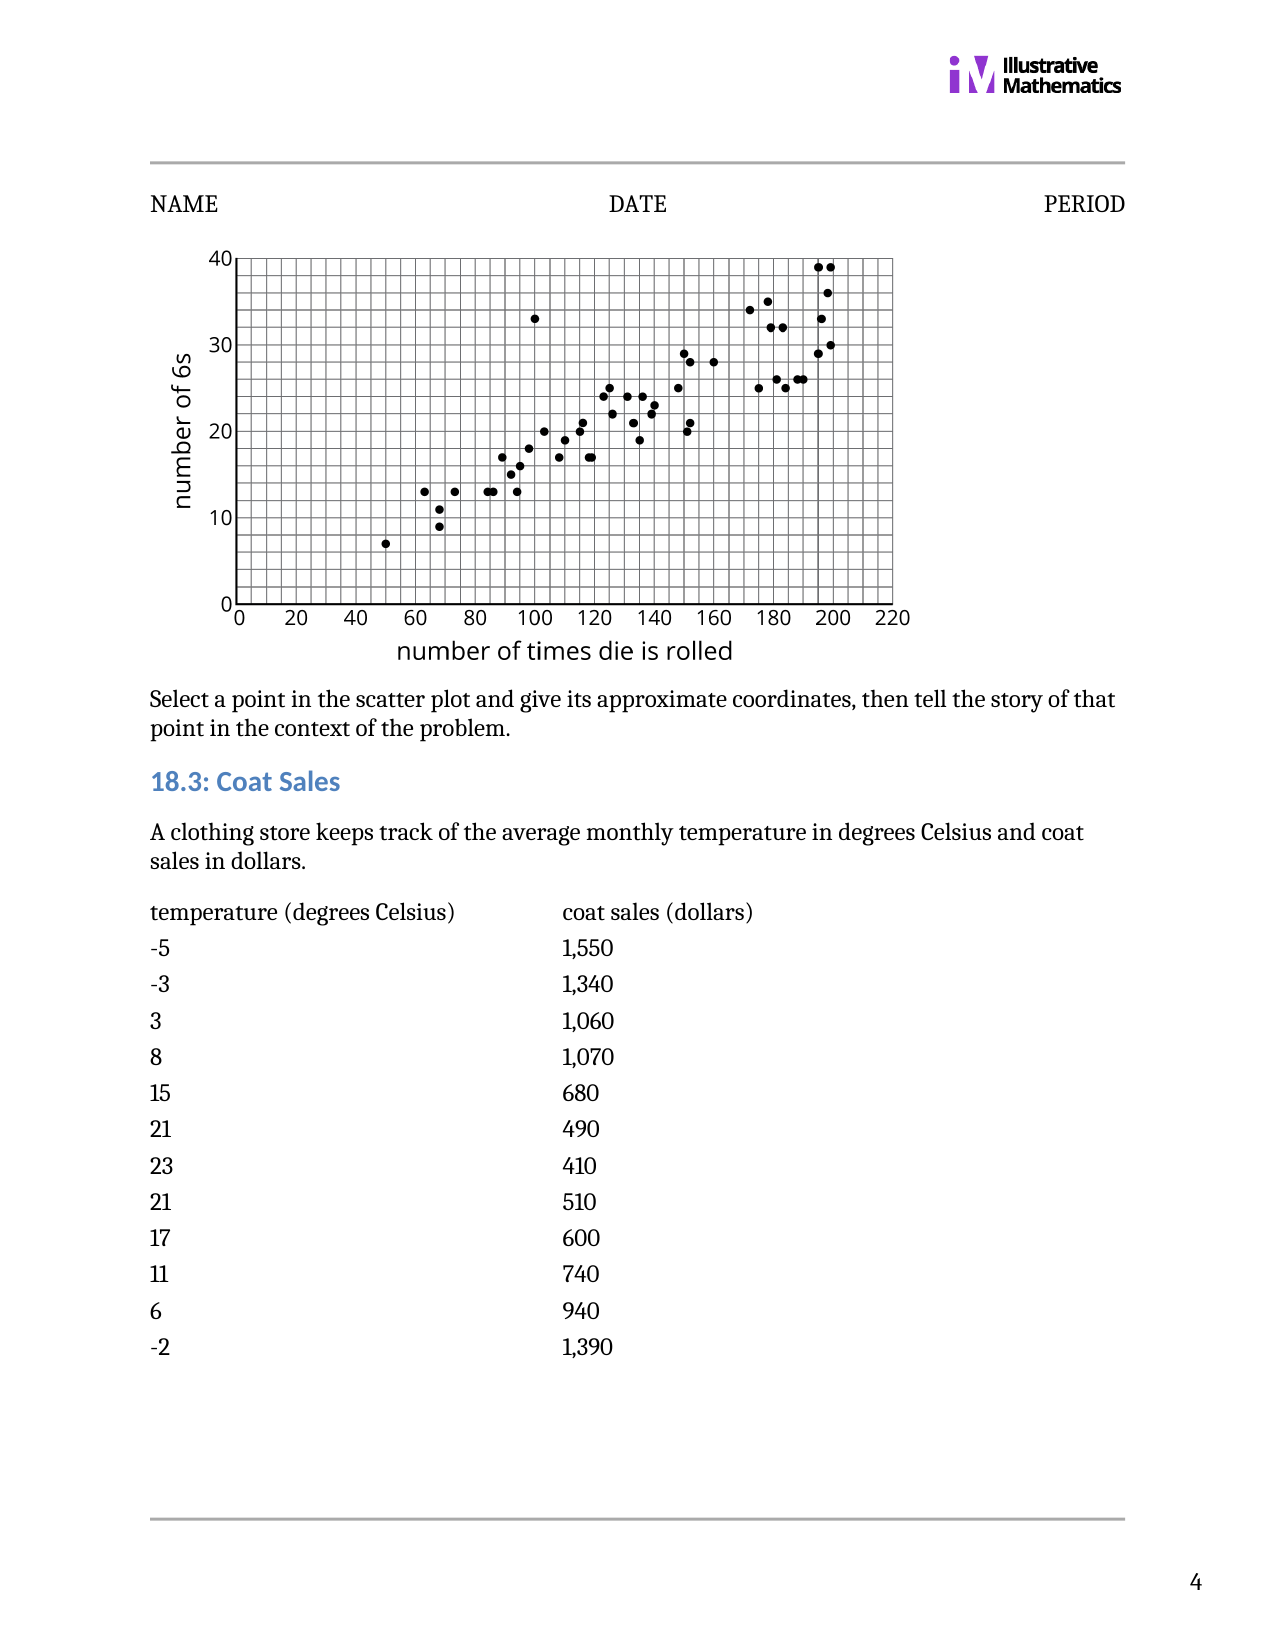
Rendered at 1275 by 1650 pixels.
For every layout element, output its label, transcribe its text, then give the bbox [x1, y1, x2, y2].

table_header coat sales (dollars) [551, 894, 964, 930]
table_cell 1,550 [551, 930, 964, 967]
subtitle 18.3: Coat Sales [150, 763, 1125, 799]
table_cell 23 [139, 1148, 551, 1184]
table_cell 680 [551, 1075, 964, 1112]
table_cell 21 [139, 1184, 551, 1220]
table_cell 1,060 [551, 1003, 964, 1039]
table_cell 8 [139, 1039, 551, 1075]
picture [949, 55, 1121, 93]
table_header temperature (degrees Celsius) [139, 894, 551, 930]
table_cell 21 [139, 1112, 551, 1148]
table_cell 11 [139, 1257, 551, 1293]
table_cell 17 [139, 1220, 551, 1257]
table_cell 740 [551, 1257, 964, 1293]
text A clothing store keeps track of the average monthly temperature in degrees Celsius and coat sales in dollars. [150, 818, 1125, 875]
table_cell 410 [551, 1148, 964, 1184]
table_cell 1,390 [551, 1329, 964, 1365]
table_cell 1,340 [551, 967, 964, 1003]
table_cell -3 [139, 967, 551, 1003]
text Select a point in the scatter plot and give its approximate coordinates, then tell the story of that point in the context of the problem. [150, 685, 1125, 743]
table_cell 3 [139, 1003, 551, 1039]
picture [168, 247, 911, 667]
table_cell 940 [551, 1293, 964, 1329]
table_cell -5 [139, 930, 551, 967]
table_cell 510 [551, 1184, 964, 1220]
table_cell 15 [139, 1075, 551, 1112]
table_cell 490 [551, 1112, 964, 1148]
table_cell 1,070 [551, 1039, 964, 1075]
table_cell 6 [139, 1293, 551, 1329]
table_cell -2 [139, 1329, 551, 1365]
table_cell 600 [551, 1220, 964, 1257]
